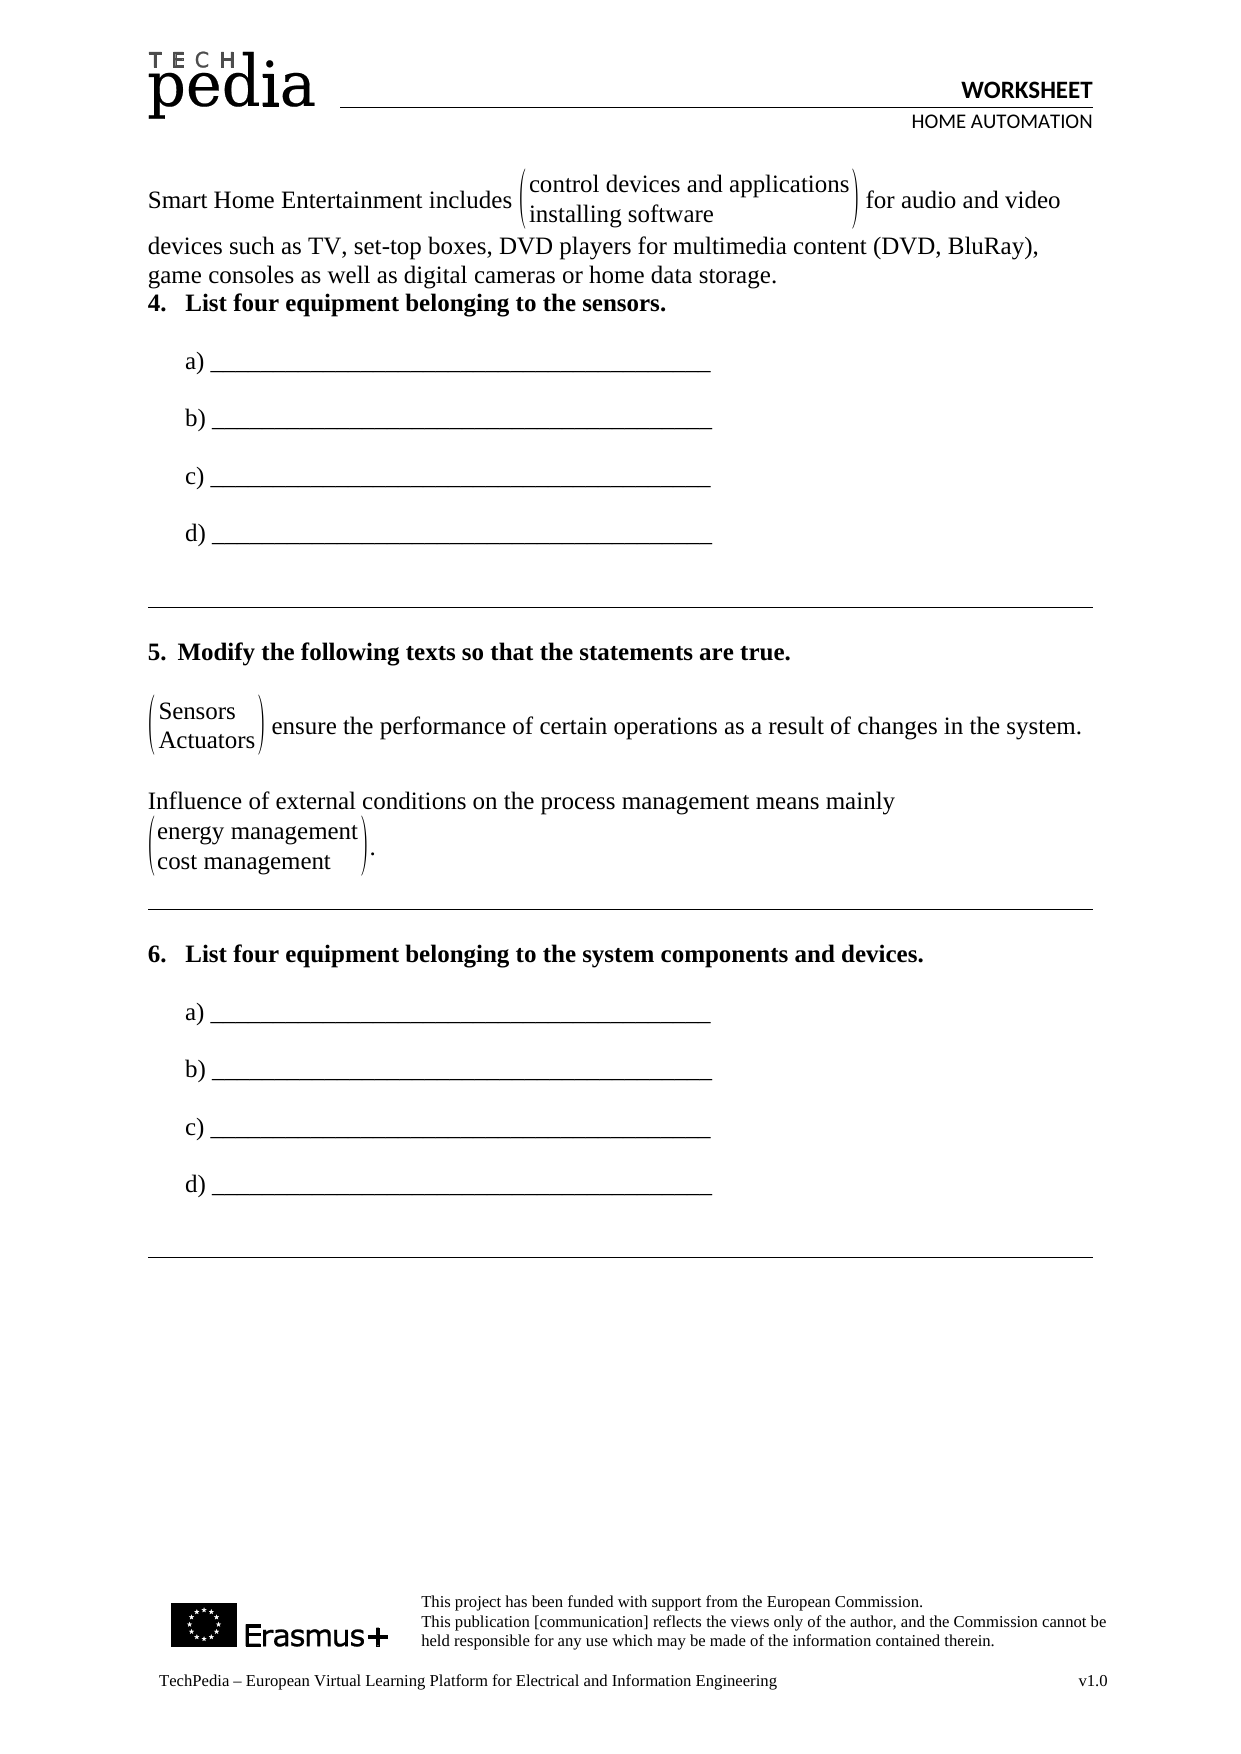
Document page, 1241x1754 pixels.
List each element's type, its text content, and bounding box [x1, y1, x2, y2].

text d) ________________________________________ [185, 1169, 1093, 1198]
text ensure the performance of certain operations as a result of changes in the system. [148, 694, 1093, 757]
text a) ________________________________________ [185, 346, 1093, 375]
text List four equipment belonging to the sensors. [148, 288, 1093, 317]
text c) ________________________________________ [185, 461, 1093, 490]
text a) ________________________________________ [185, 997, 1093, 1025]
text Influence of external conditions on the process management means mainly . [148, 786, 1093, 878]
text b) ________________________________________ [185, 1054, 1093, 1083]
text Smart Home Entertainment includes for audio and video devices such as TV, set-top boxes, DVD players for multimedia content (DVD, BluRay), game consoles as well as digital cameras or home data storage. [148, 167, 1093, 288]
text b) ________________________________________ [185, 403, 1093, 432]
text List four equipment belonging to the system components and devices. [148, 939, 1093, 968]
text Modify the following texts so that the statements are true. [148, 637, 1093, 665]
text c) ________________________________________ [185, 1112, 1093, 1140]
text d) ________________________________________ [185, 518, 1093, 547]
